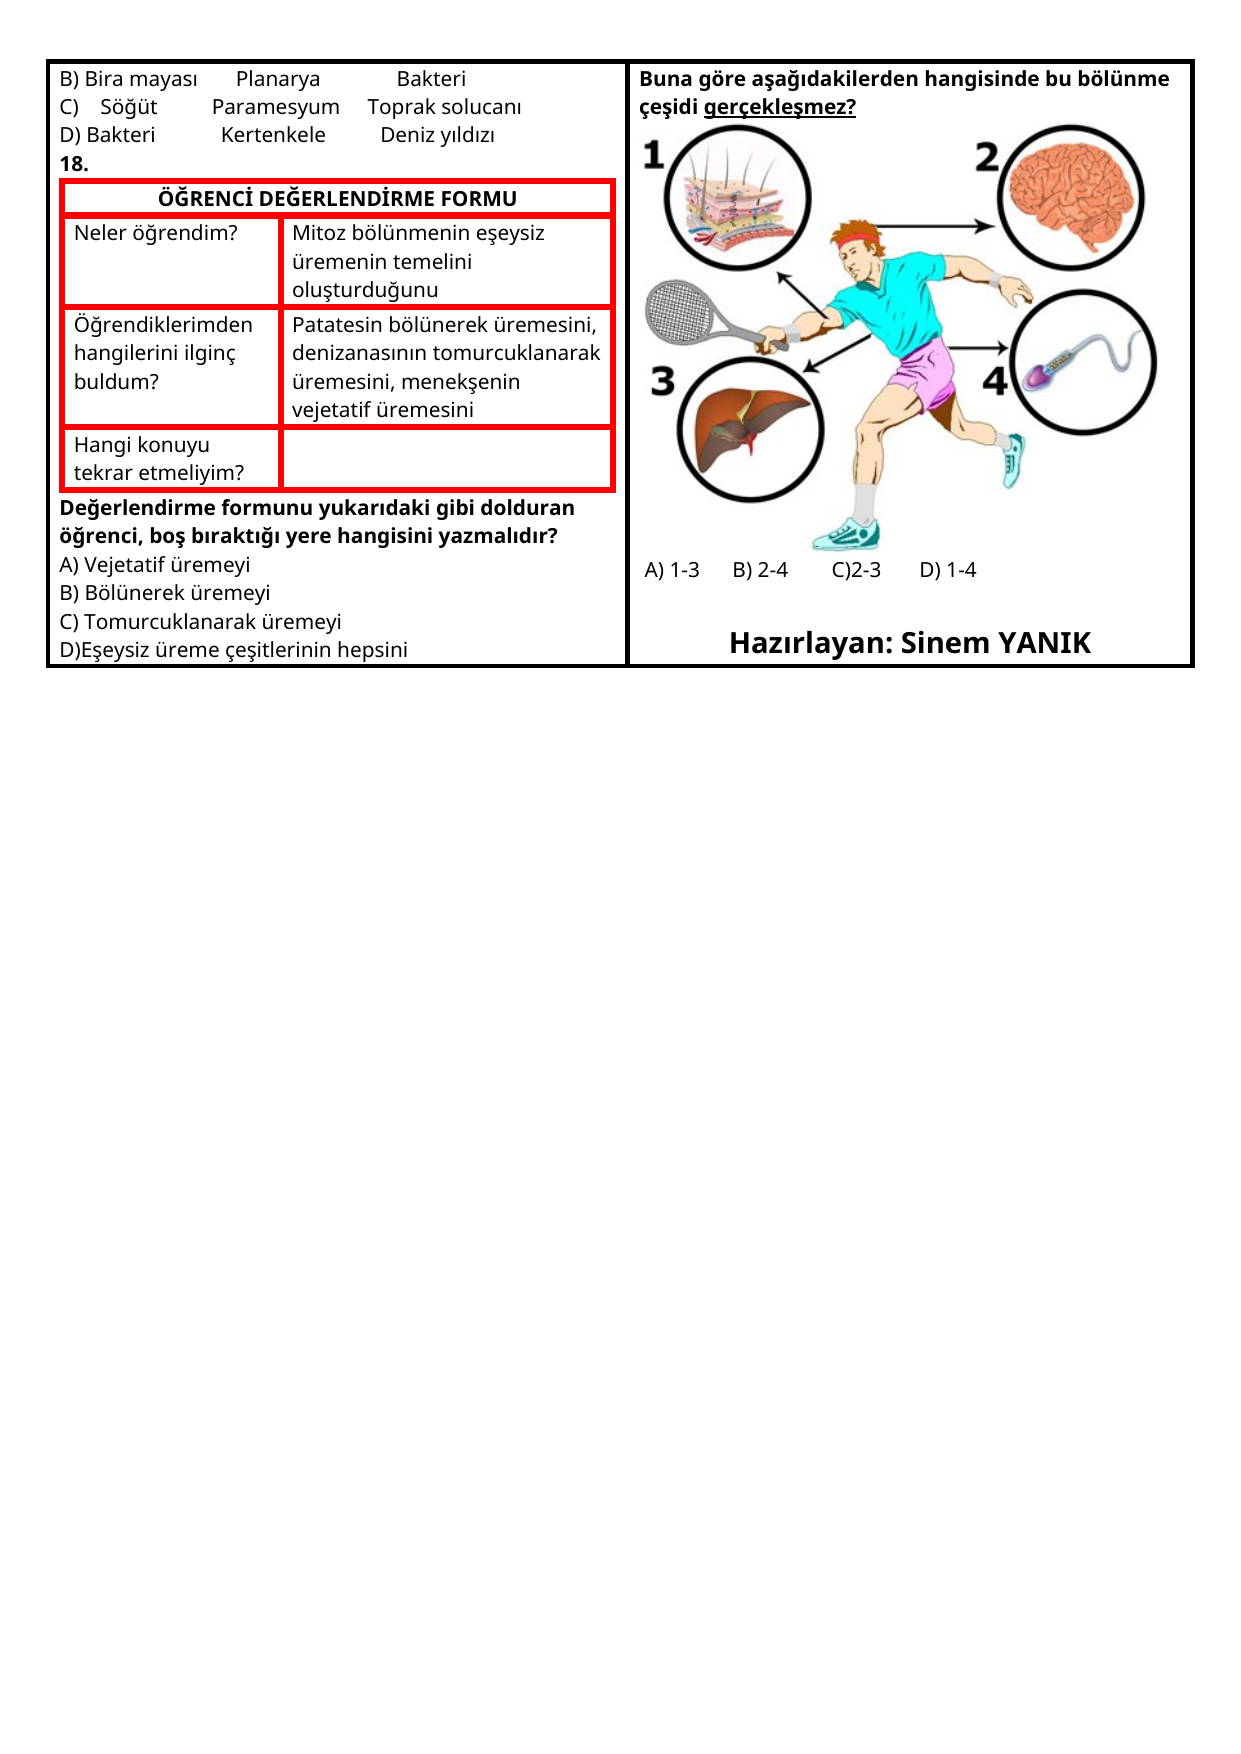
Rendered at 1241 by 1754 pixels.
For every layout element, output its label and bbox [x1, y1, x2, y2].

table_header [50, 64, 625, 664]
table_header [630, 64, 1190, 664]
picture [638, 120, 1161, 555]
